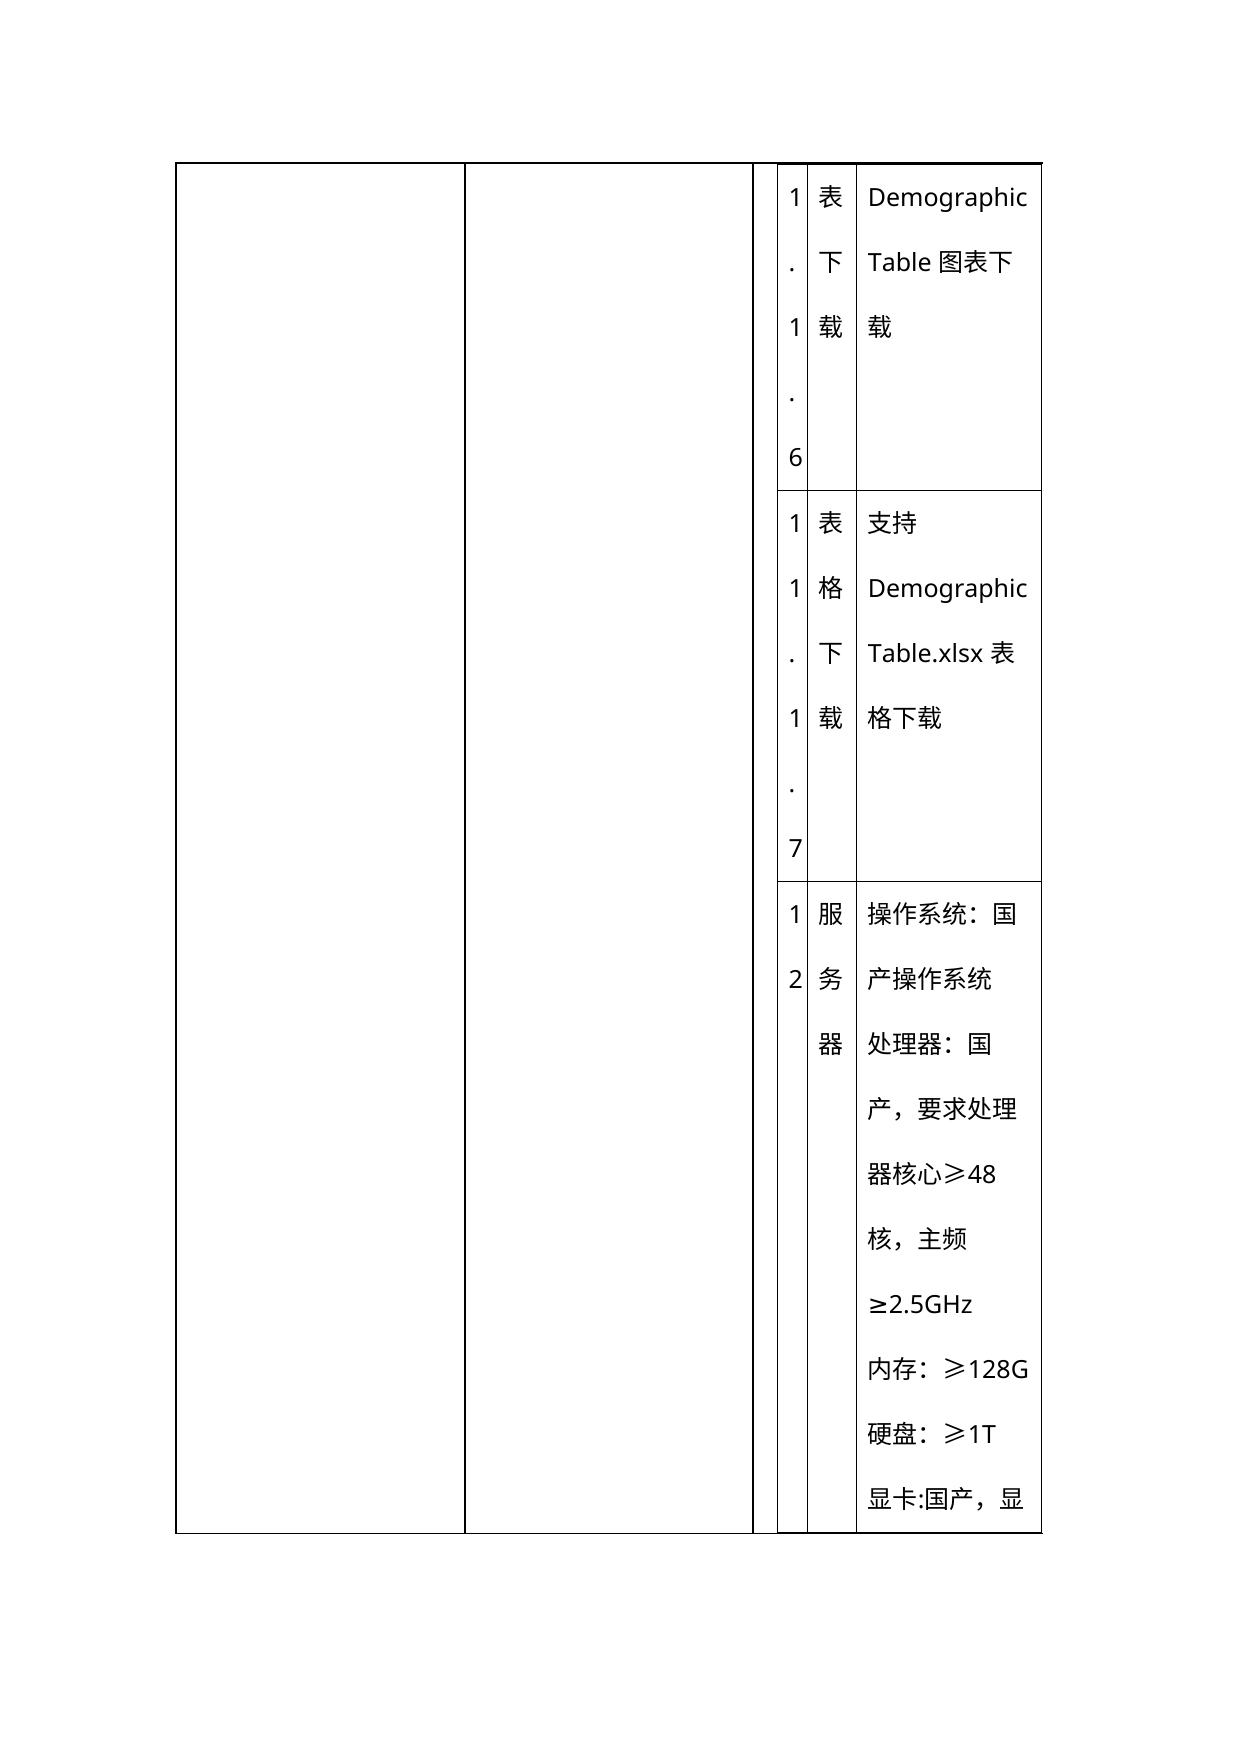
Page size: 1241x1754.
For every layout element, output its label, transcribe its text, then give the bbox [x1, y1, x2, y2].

table_cell 1 [177, 164, 464, 1533]
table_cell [754, 164, 777, 1533]
table_cell [466, 164, 752, 1533]
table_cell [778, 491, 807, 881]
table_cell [857, 165, 1041, 490]
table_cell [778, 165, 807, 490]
